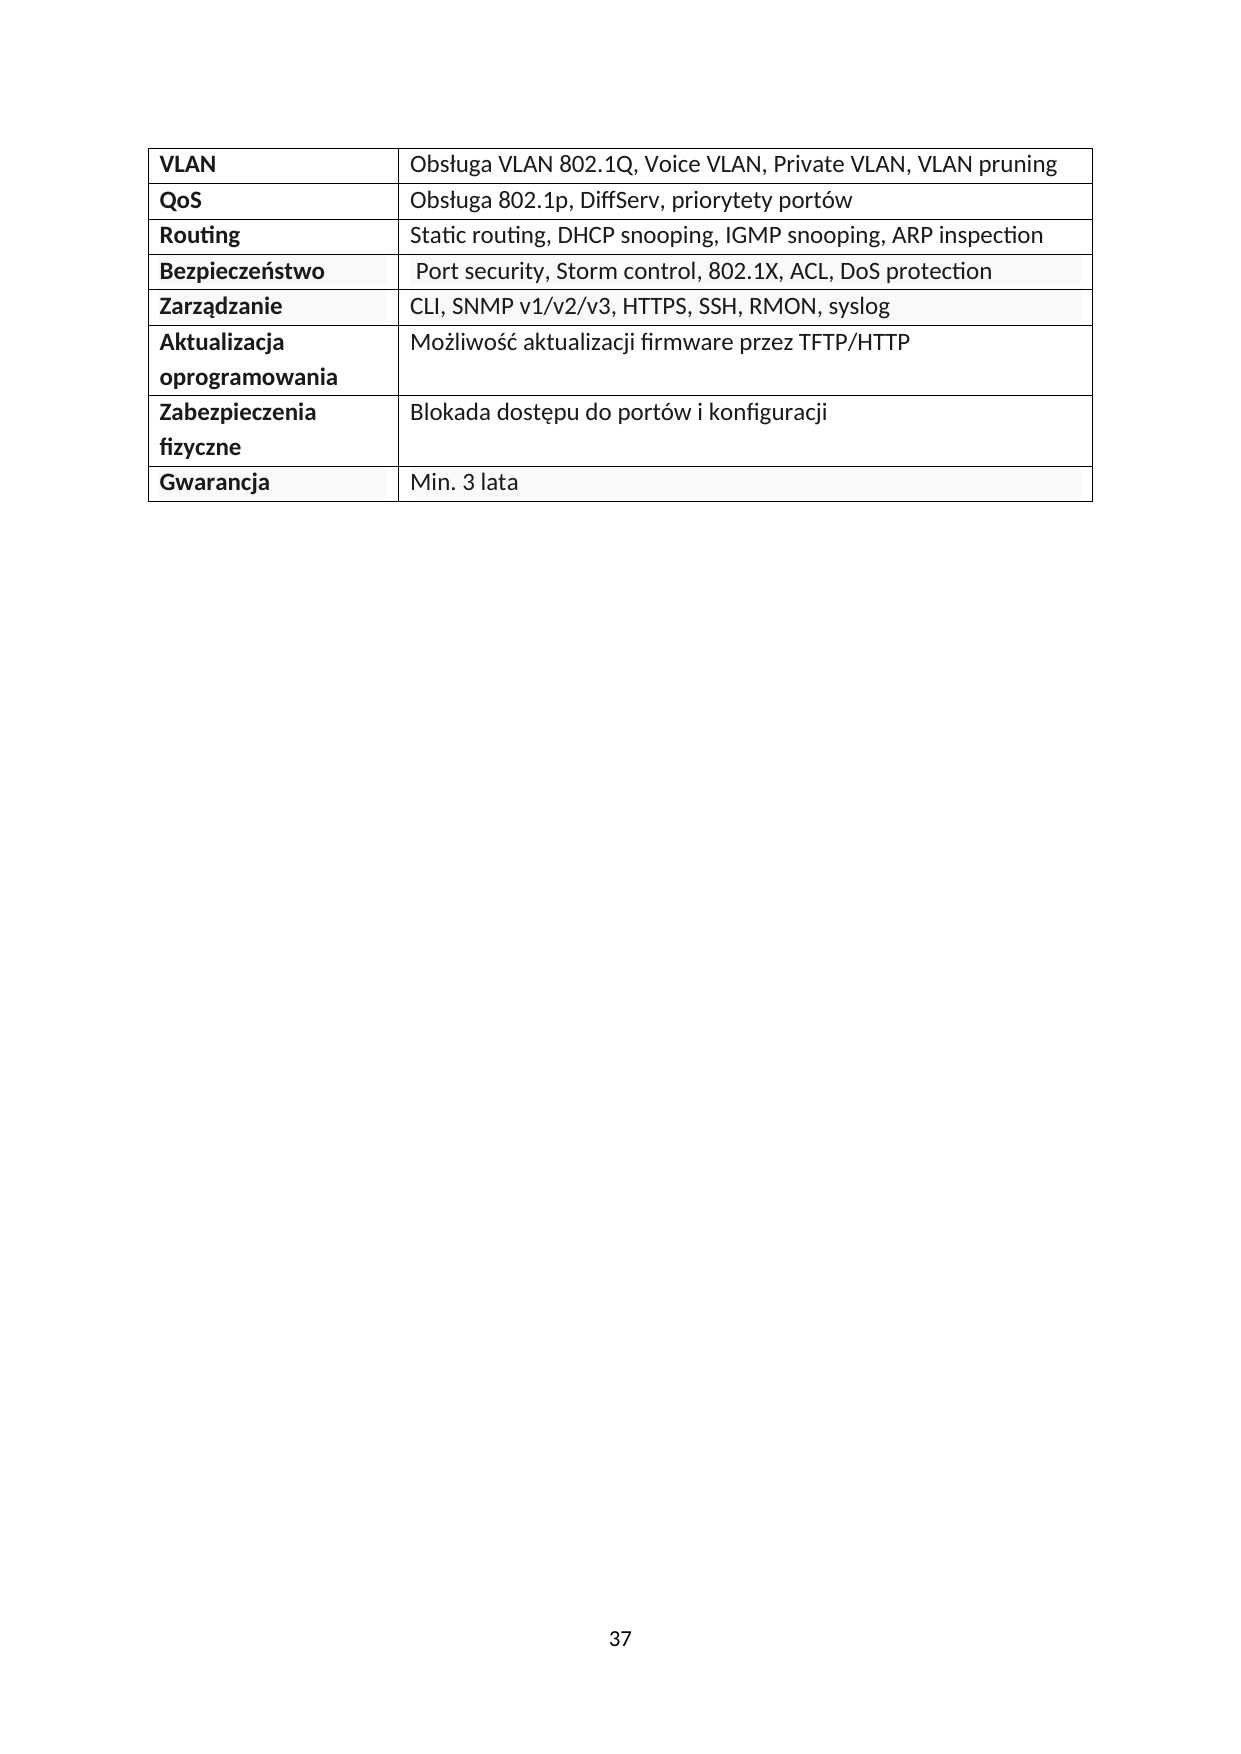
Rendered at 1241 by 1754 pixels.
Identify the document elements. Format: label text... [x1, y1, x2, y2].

table_cell VLAN [149, 149, 398, 183]
table_cell Port security, Storm control, 802.1X, ACL, DoS protection [399, 255, 1092, 289]
table_cell QoS [149, 184, 398, 218]
table_cell Static routing, DHCP snooping, IGMP snooping, ARP inspection [399, 220, 1092, 254]
table_cell Min. 3 lata [399, 467, 1092, 501]
table_cell Możliwość aktualizacji firmware przez TFTP/HTTP [399, 326, 1092, 395]
table_cell Obsługa VLAN 802.1Q, Voice VLAN, Private VLAN, VLAN pruning [399, 149, 1092, 183]
table_cell Zarządzanie [149, 290, 398, 325]
table_cell CLI, SNMP v1/v2/v3, HTTPS, SSH, RMON, syslog [399, 290, 1092, 325]
table_cell Blokada dostępu do portów i konfiguracji [399, 396, 1092, 466]
table_cell Aktualizacja oprogramowania [149, 326, 398, 395]
table_cell Bezpieczeństwo [149, 255, 398, 289]
table_cell Zabezpieczenia fizyczne [149, 396, 398, 466]
table_cell Gwarancja [149, 467, 398, 501]
table_cell Routing [149, 220, 398, 254]
table_cell Obsługa 802.1p, DiffServ, priorytety portów [399, 184, 1092, 218]
